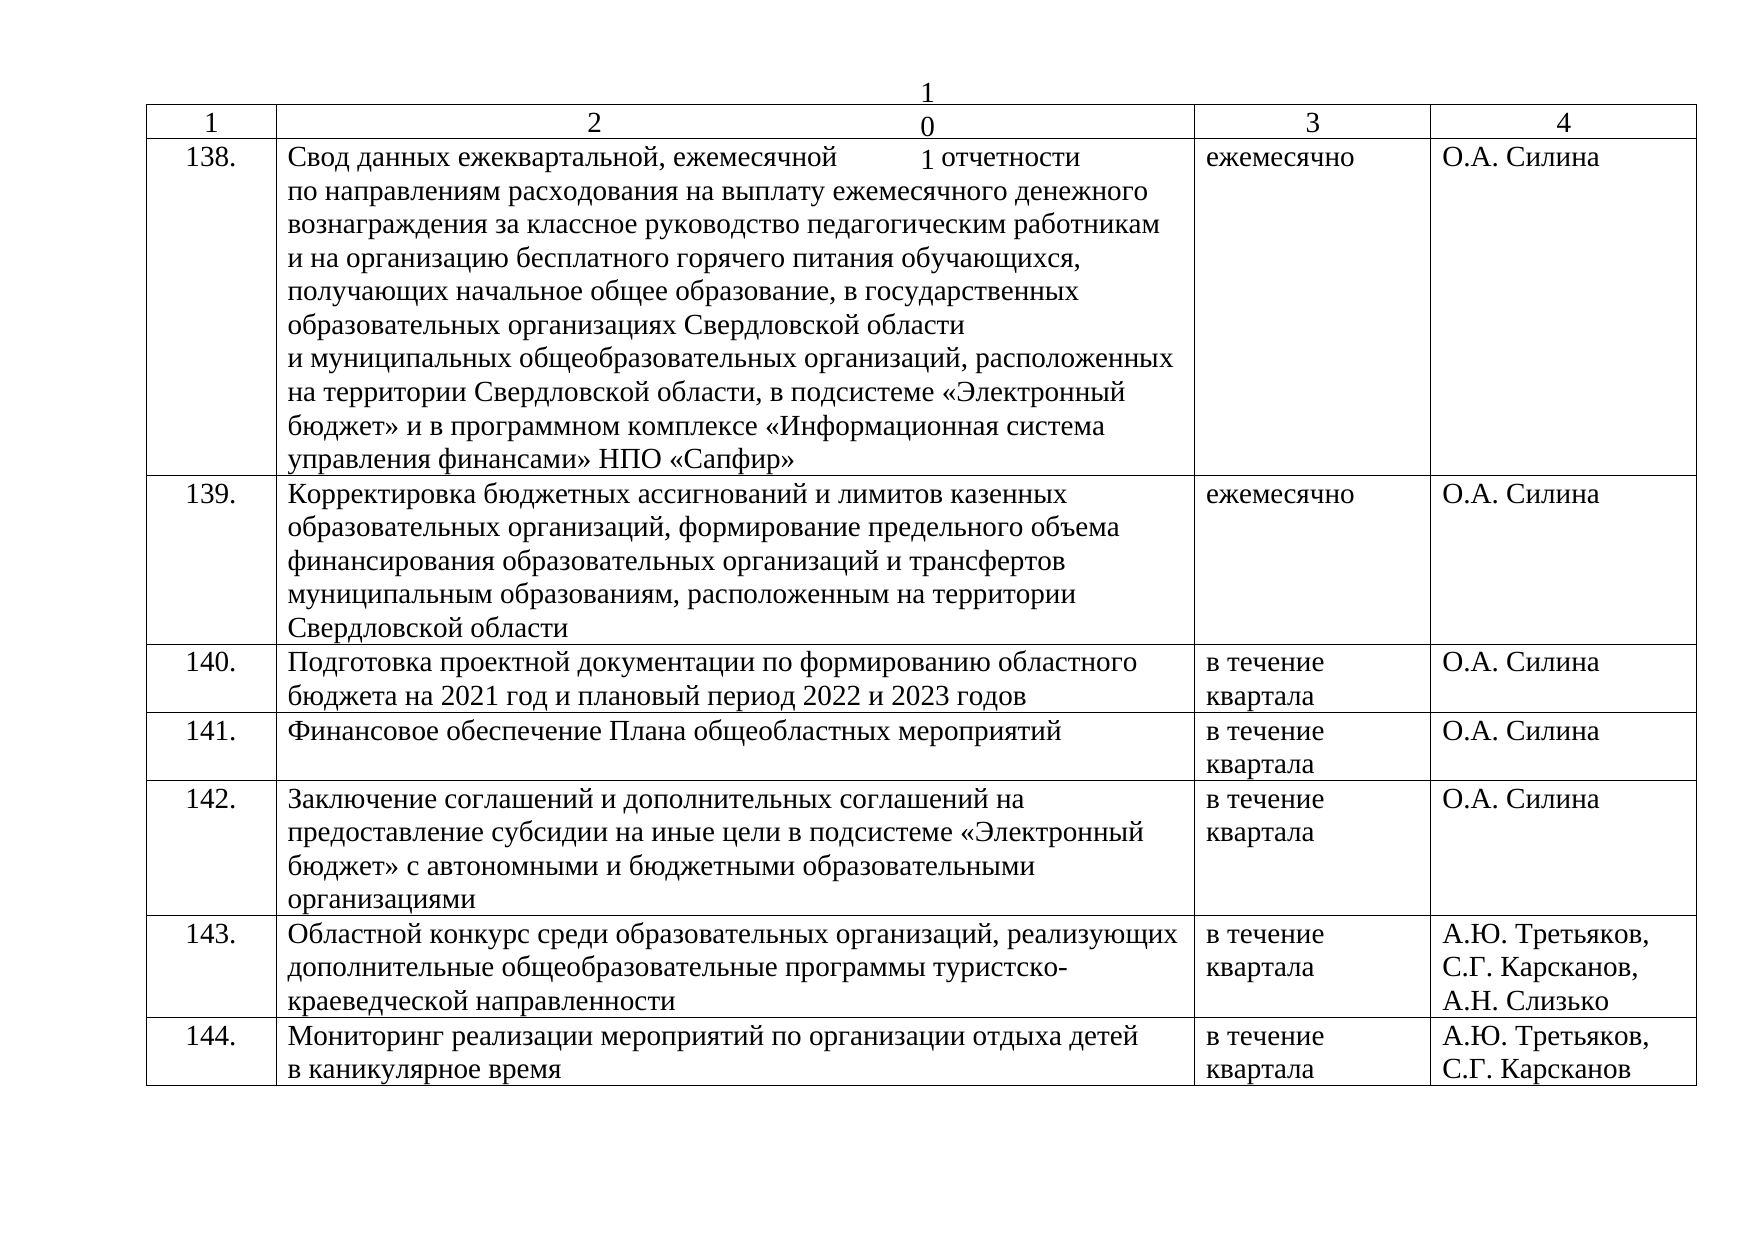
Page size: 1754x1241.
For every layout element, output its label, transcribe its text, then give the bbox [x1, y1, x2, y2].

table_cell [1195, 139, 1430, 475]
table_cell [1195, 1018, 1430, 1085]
table_header 3 [1195, 105, 1430, 138]
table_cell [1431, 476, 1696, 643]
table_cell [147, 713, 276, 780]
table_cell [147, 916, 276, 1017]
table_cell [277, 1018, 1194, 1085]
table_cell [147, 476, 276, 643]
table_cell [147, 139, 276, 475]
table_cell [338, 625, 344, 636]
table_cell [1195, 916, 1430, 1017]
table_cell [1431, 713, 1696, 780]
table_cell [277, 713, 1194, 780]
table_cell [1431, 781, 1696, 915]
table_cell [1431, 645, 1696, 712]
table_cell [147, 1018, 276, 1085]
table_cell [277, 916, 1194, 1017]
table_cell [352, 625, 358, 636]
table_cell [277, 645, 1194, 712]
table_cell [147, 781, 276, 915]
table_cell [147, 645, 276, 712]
table_header 4 [1431, 105, 1696, 138]
table_header 1 [147, 105, 276, 138]
table_header 2 [277, 105, 1194, 138]
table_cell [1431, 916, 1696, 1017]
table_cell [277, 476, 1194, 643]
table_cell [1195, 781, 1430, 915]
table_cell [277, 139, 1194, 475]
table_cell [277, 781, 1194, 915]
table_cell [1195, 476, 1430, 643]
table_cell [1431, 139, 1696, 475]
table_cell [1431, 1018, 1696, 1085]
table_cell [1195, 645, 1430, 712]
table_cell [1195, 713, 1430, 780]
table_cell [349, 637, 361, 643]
